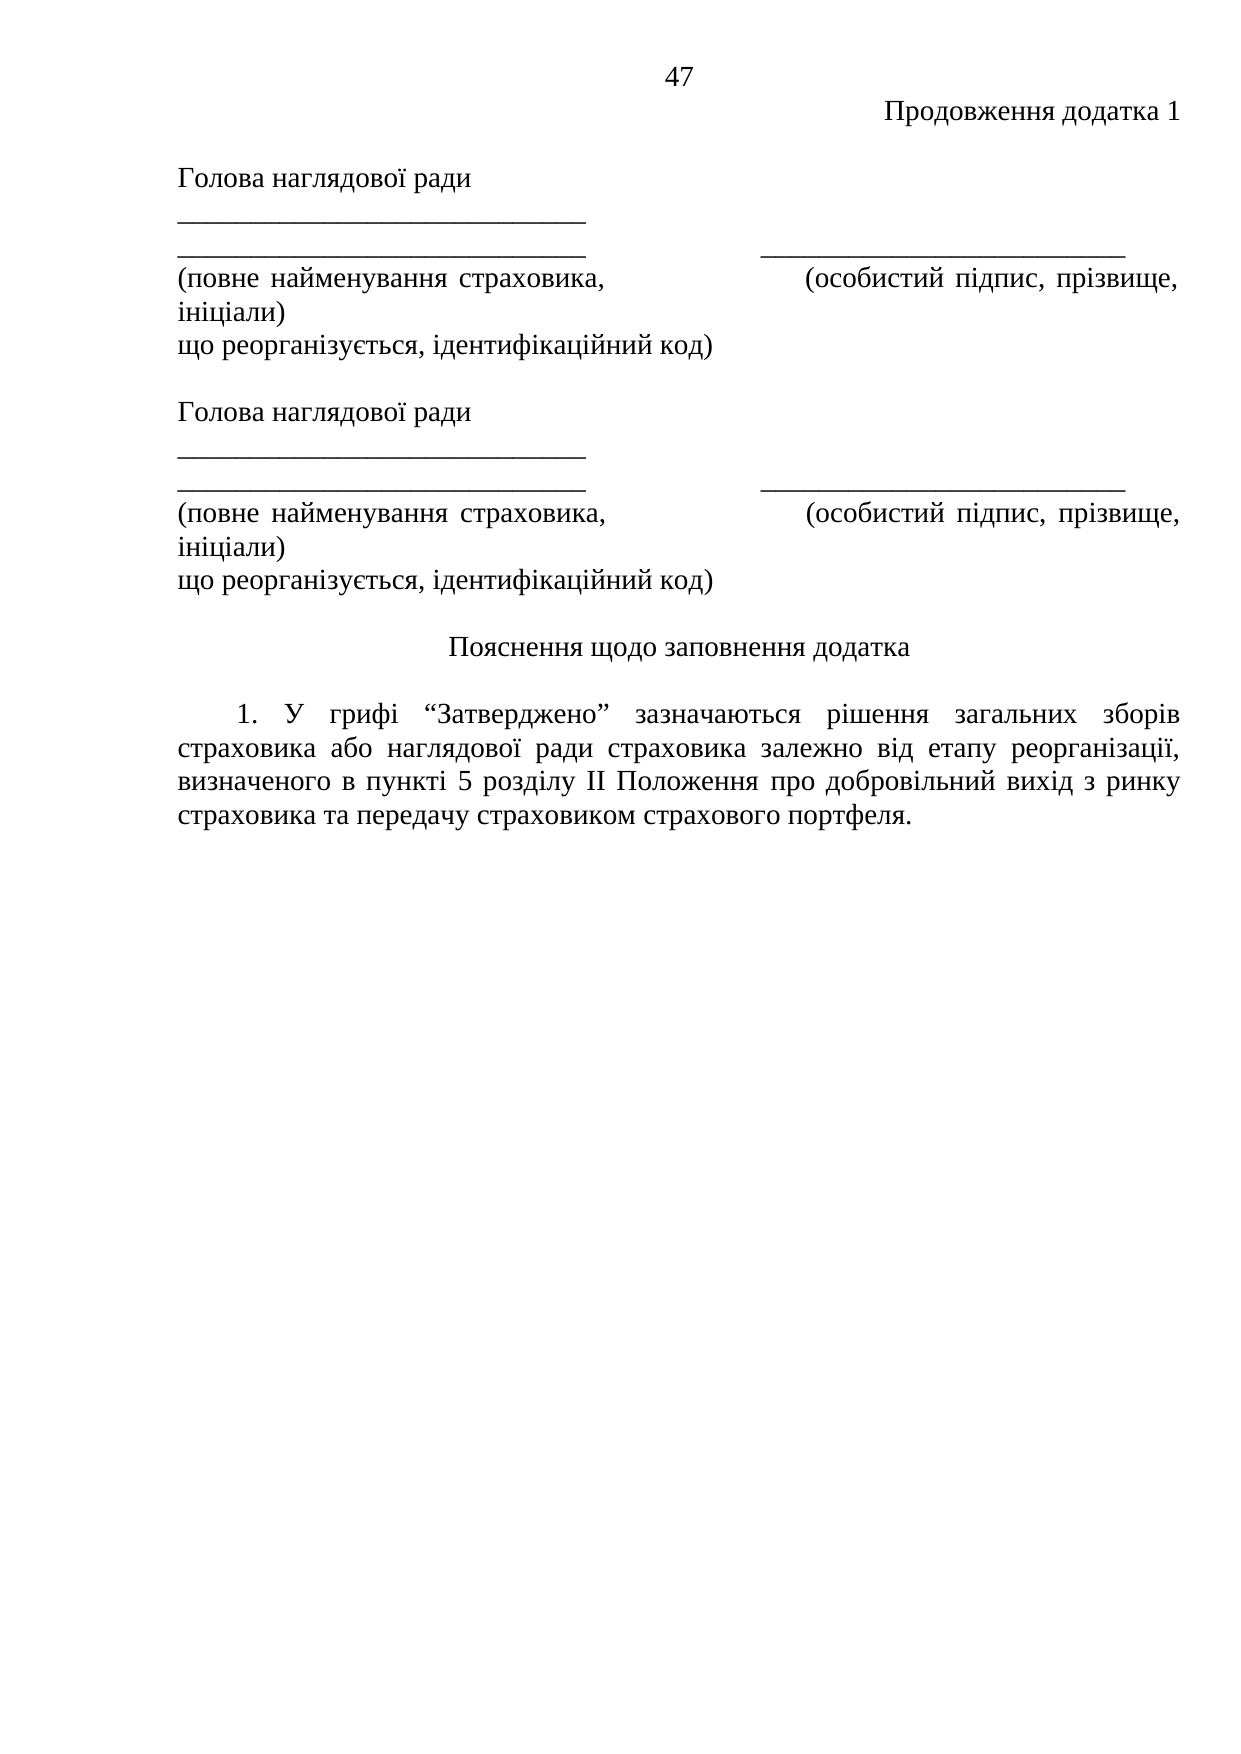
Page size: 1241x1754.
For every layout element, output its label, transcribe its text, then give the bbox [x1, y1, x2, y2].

text ____________________________ [177, 193, 1181, 227]
text 1. У грифі “Затверджено” зазначаються рішення загальних зборів страховика або наглядової ради страховика залежно від етапу реорганізації, визначеного в пункті 5 розділу ІІ Положення про добровільний вихід з ринку страховика та передачу страховиком страхового портфеля. [177, 696, 1181, 831]
text (повне найменування страховика, (особистий підпис, прізвище, ініціали) [177, 495, 1181, 562]
text ____________________________ _________________________ [177, 462, 1181, 495]
text ____________________________ _________________________ [177, 227, 1181, 260]
text що реорганізується, ідентифікаційний код) [177, 327, 1181, 361]
text (повне найменування страховика, (особистий підпис, прізвище, ініціали) [177, 260, 1181, 327]
text Голова наглядової ради [177, 160, 1181, 193]
text що реорганізується, ідентифікаційний код) [177, 562, 1181, 596]
text Голова наглядової ради [177, 394, 1181, 428]
text ____________________________ [177, 428, 1181, 462]
text Пояснення щодо заповнення додатка [177, 629, 1181, 663]
